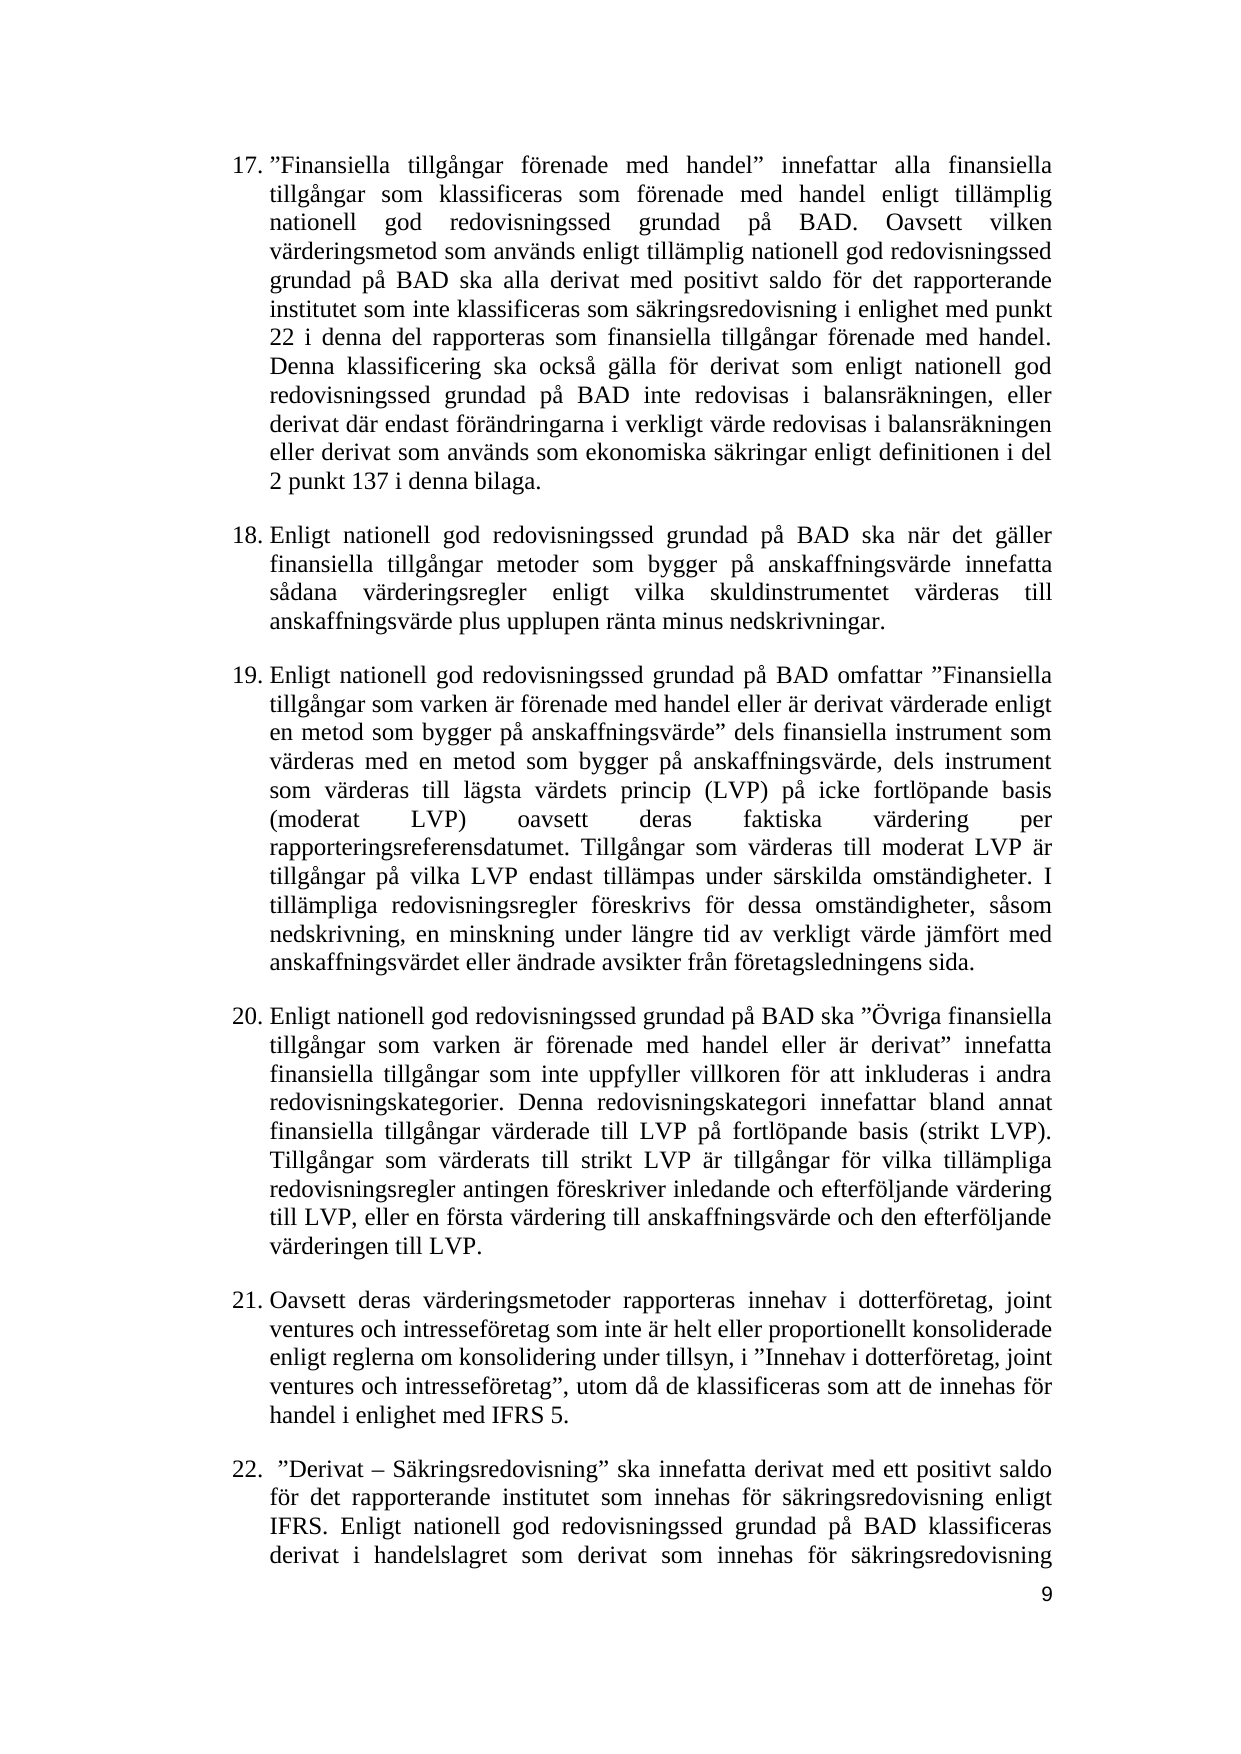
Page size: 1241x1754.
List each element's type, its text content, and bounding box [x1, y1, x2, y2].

text ”Finansiella tillgångar förenade med handel” innefattar alla finansiella tillgångar som klassificeras som förenade med handel enligt tillämplig nationell god redovisningssed grundad på BAD. Oavsett vilken värderingsmetod som används enligt tillämplig nationell god redovisningssed grundad på BAD ska alla derivat med positivt saldo för det rapporterande institutet som inte klassificeras som säkringsredovisning i enlighet med punkt 22 i denna del rapporteras som finansiella tillgångar förenade med handel. Denna klassificering ska också gälla för derivat som enligt nationell god redovisningssed grundad på BAD inte redovisas i balansräkningen, eller derivat där endast förändringarna i verkligt värde redovisas i balansräkningen eller derivat som används som ekonomiska säkringar enligt definitionen i del 2 punkt 137 i denna bilaga. [232, 150, 1053, 495]
text Oavsett deras värderingsmetoder rapporteras innehav i dotterföretag, joint ventures och intresseföretag som inte är helt eller proportionellt konsoliderade enligt reglerna om konsolidering under tillsyn, i ”Innehav i dotterföretag, joint ventures och intresseföretag”, utom då de klassificeras som att de innehas för handel i enlighet med IFRS 5. [232, 1285, 1053, 1429]
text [232, 1454, 1053, 1569]
text Enligt nationell god redovisningssed grundad på BAD ska ”Övriga finansiella tillgångar som varken är förenade med handel eller är derivat” innefatta finansiella tillgångar som inte uppfyller villkoren för att inkluderas i andra redovisningskategorier. Denna redovisningskategori innefattar bland annat finansiella tillgångar värderade till LVP på fortlöpande basis (strikt LVP). Tillgångar som värderats till strikt LVP är tillgångar för vilka tillämpliga redovisningsregler antingen föreskriver inledande och efterföljande värdering till LVP, eller en första värdering till anskaffningsvärde och den efterföljande värderingen till LVP. [232, 1001, 1053, 1260]
text Enligt nationell god redovisningssed grundad på BAD omfattar ”Finansiella tillgångar som varken är förenade med handel eller är derivat värderade enligt en metod som bygger på anskaffningsvärde” dels finansiella instrument som värderas med en metod som bygger på anskaffningsvärde, dels instrument som värderas till lägsta värdets princip (LVP) på icke fortlöpande basis (moderat LVP) oavsett deras faktiska värdering per rapporteringsreferensdatumet. Tillgångar som värderas till moderat LVP är tillgångar på vilka LVP endast tillämpas under särskilda omständigheter. I tillämpliga redovisningsregler föreskrivs för dessa omständigheter, såsom nedskrivning, en minskning under längre tid av verkligt värde jämfört med anskaffningsvärdet eller ändrade avsikter från företagsledningens sida. [232, 660, 1053, 976]
text Enligt nationell god redovisningssed grundad på BAD ska när det gäller finansiella tillgångar metoder som bygger på anskaffningsvärde innefatta sådana värderingsregler enligt vilka skuldinstrumentet värderas till anskaffningsvärde plus upplupen ränta minus nedskrivningar. [232, 520, 1053, 635]
